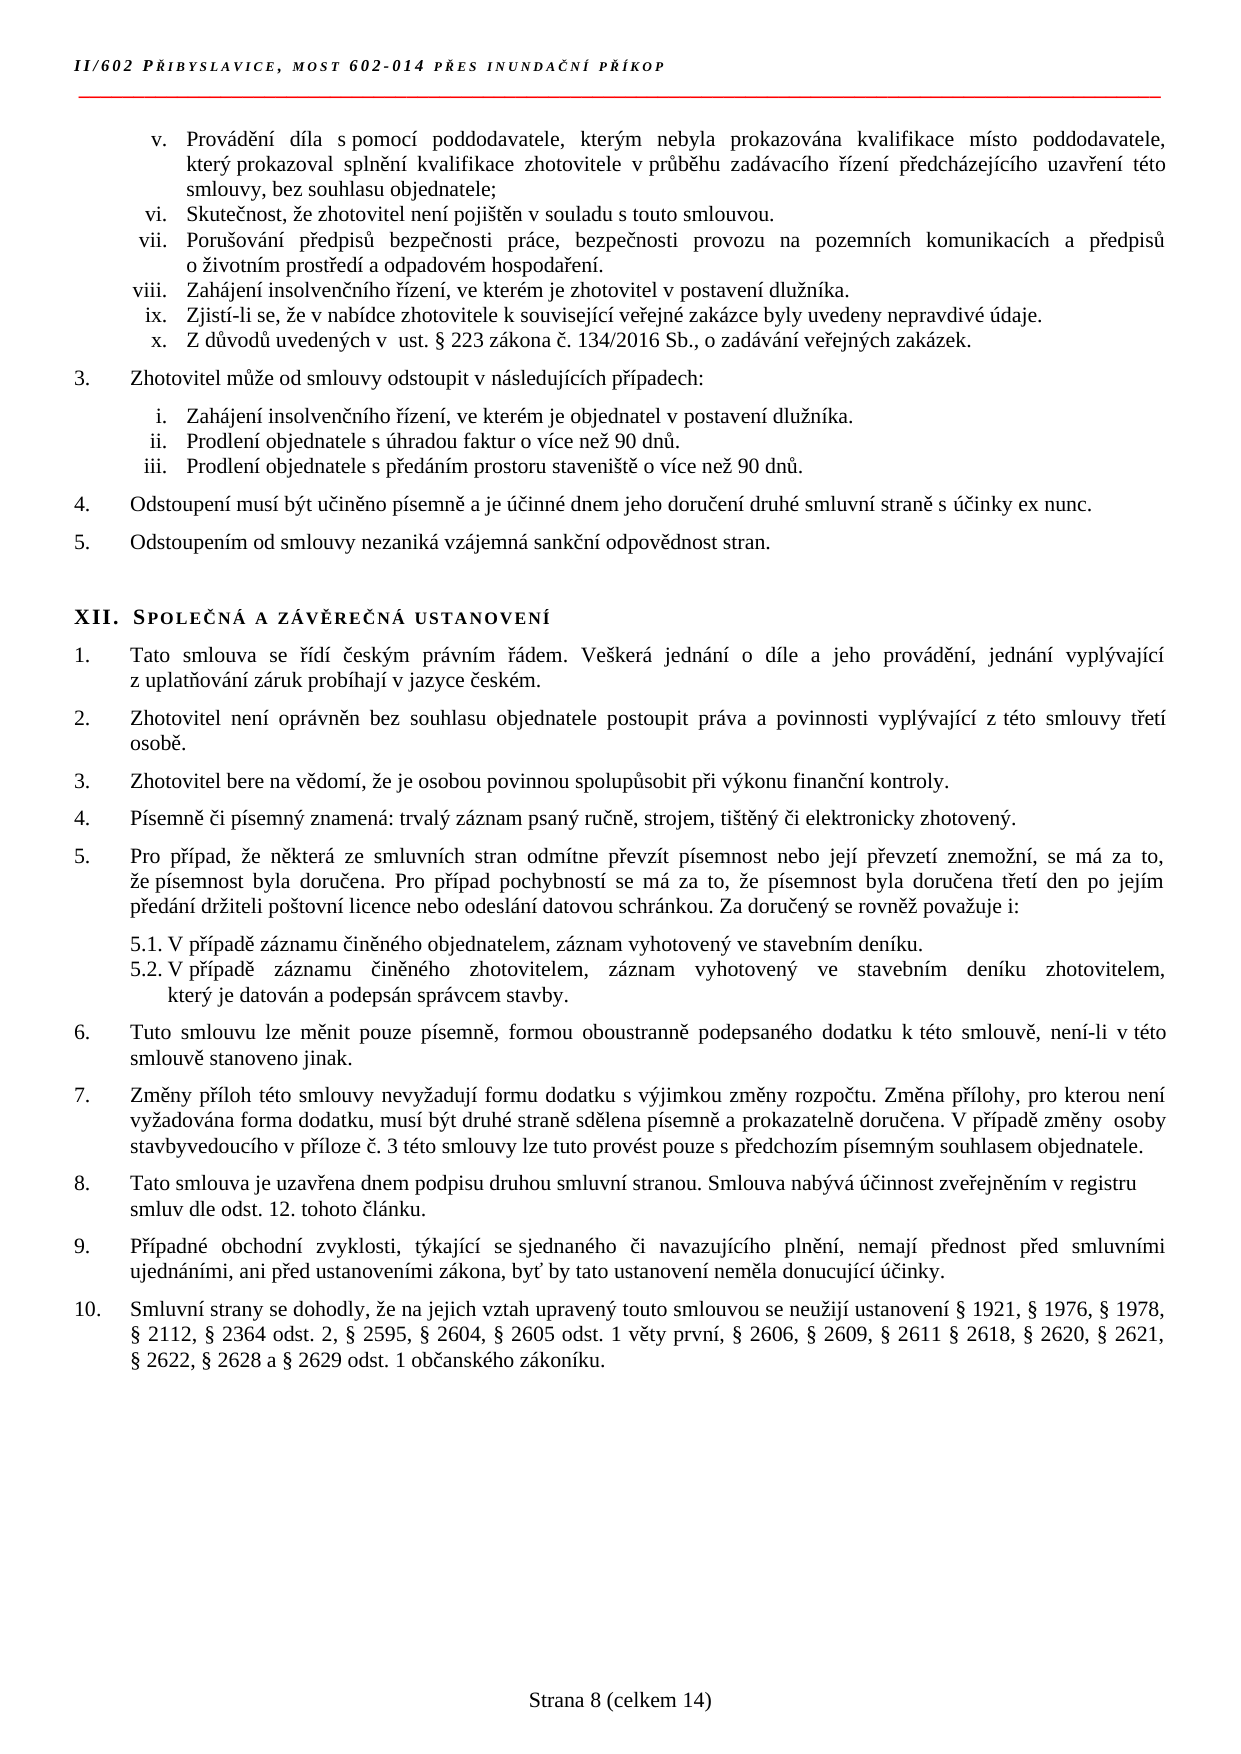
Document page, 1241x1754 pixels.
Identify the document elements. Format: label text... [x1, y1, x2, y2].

list Odstoupením od smlouvy nezaniká vzájemná sankční odpovědnost stran. [74, 529, 1166, 554]
list Tuto smlouvu lze měnit pouze písemně, formou oboustranně podepsaného dodatku k této smlouvě, není-li v této smlouvě stanoveno jinak. [74, 1019, 1166, 1070]
list Pro případ, že některá ze smluvních stran odmítne převzít písemnost nebo její převzetí znemožní, se má za to, že písemnost byla doručena. Pro případ pochybností se má za to, že písemnost byla doručena třetí den po jejím předání držiteli poštovní licence nebo odeslání datovou schránkou. Za doručený se rovněž považuje i: [74, 843, 1166, 919]
list Provádění díla s pomocí poddodavatele, kterým nebyla prokazována kvalifikace místo poddodavatele, který prokazoval splnění kvalifikace zhotovitele v průběhu zadávacího řízení předcházejícího uzavření této smlouvy, bez souhlasu objednatele; [167, 126, 1166, 201]
list V případě záznamu činěného objednatelem, záznam vyhotovený ve stavebním deníku. [130, 931, 1166, 956]
list Zhotovitel může od smlouvy odstoupit v následujících případech: [74, 365, 1166, 390]
list V případě záznamu činěného zhotovitelem, záznam vyhotovený ve stavebním deníku zhotovitelem, který je datován a podepsán správcem stavby. [130, 956, 1166, 1007]
list Odstoupení musí být učiněno písemně a je účinné dnem jeho doručení druhé smluvní straně s účinky ex nunc. [74, 491, 1166, 516]
list Smluvní strany se dohodly, že na jejich vztah upravený touto smlouvou se neužijí ustanovení § 1921, § 1976, § 1978, § 2112, § 2364 odst. 2, § 2595, § 2604, § 2605 odst. 1 věty první, § 2606, § 2609, § 2611 § 2618, § 2620, § 2621, § 2622, § 2628 a § 2629 odst. 1 občanského zákoníku. [74, 1296, 1166, 1372]
list Z důvodů uvedených v ust. § 223 zákona č. 134/2016 Sb., o zadávání veřejných zakázek. [167, 327, 1166, 353]
list Zahájení insolvenčního řízení, ve kterém je objednatel v postavení dlužníka. [167, 403, 1166, 428]
list Zhotovitel není oprávněn bez souhlasu objednatele postoupit práva a povinnosti vyplývající z této smlouvy třetí osobě. [74, 705, 1166, 755]
list Případné obchodní zvyklosti, týkající se sjednaného či navazujícího plnění, nemají přednost před smluvními ujednáními, ani před ustanoveními zákona, byť by tato ustanovení neměla donucující účinky. [74, 1233, 1166, 1284]
list Porušování předpisů bezpečnosti práce, bezpečnosti provozu na pozemních komunikacích a předpisů o životním prostředí a odpadovém hospodaření. [167, 227, 1166, 277]
list Písemně či písemný znamená: trvalý záznam psaný ručně, strojem, tištěný či elektronicky zhotovený. [74, 805, 1166, 831]
list Společná a závěrečná ustanovení [74, 604, 1166, 629]
list Změny příloh této smlouvy nevyžadují formu dodatku s výjimkou změny rozpočtu. Změna přílohy, pro kterou není vyžadována forma dodatku, musí být druhé straně sdělena písemně a prokazatelně doručena. V případě změny osoby stavbyvedoucího v příloze č. 3 této smlouvy lze tuto provést pouze s předchozím písemným souhlasem objednatele. [74, 1082, 1166, 1158]
list Prodlení objednatele s úhradou faktur o více než 90 dnů. [167, 428, 1166, 453]
list Zahájení insolvenčního řízení, ve kterém je zhotovitel v postavení dlužníka. [167, 277, 1166, 302]
list Prodlení objednatele s předáním prostoru staveniště o více než 90 dnů. [167, 453, 1166, 478]
list Skutečnost, že zhotovitel není pojištěn v souladu s touto smlouvou. [167, 201, 1166, 227]
list Zhotovitel bere na vědomí, že je osobou povinnou spolupůsobit při výkonu finanční kontroly. [74, 768, 1166, 793]
list Tato smlouva se řídí českým právním řádem. Veškerá jednání o díle a jeho provádění, jednání vyplývající z uplatňování záruk probíhají v jazyce českém. [74, 642, 1166, 692]
list Tato smlouva je uzavřena dnem podpisu druhou smluvní stranou. Smlouva nabývá účinnost zveřejněním v registru smluv dle odst. 12. tohoto článku. [74, 1170, 1166, 1221]
list Zjistí-li se, že v nabídce zhotovitele k související veřejné zakázce byly uvedeny nepravdivé údaje. [167, 302, 1166, 327]
